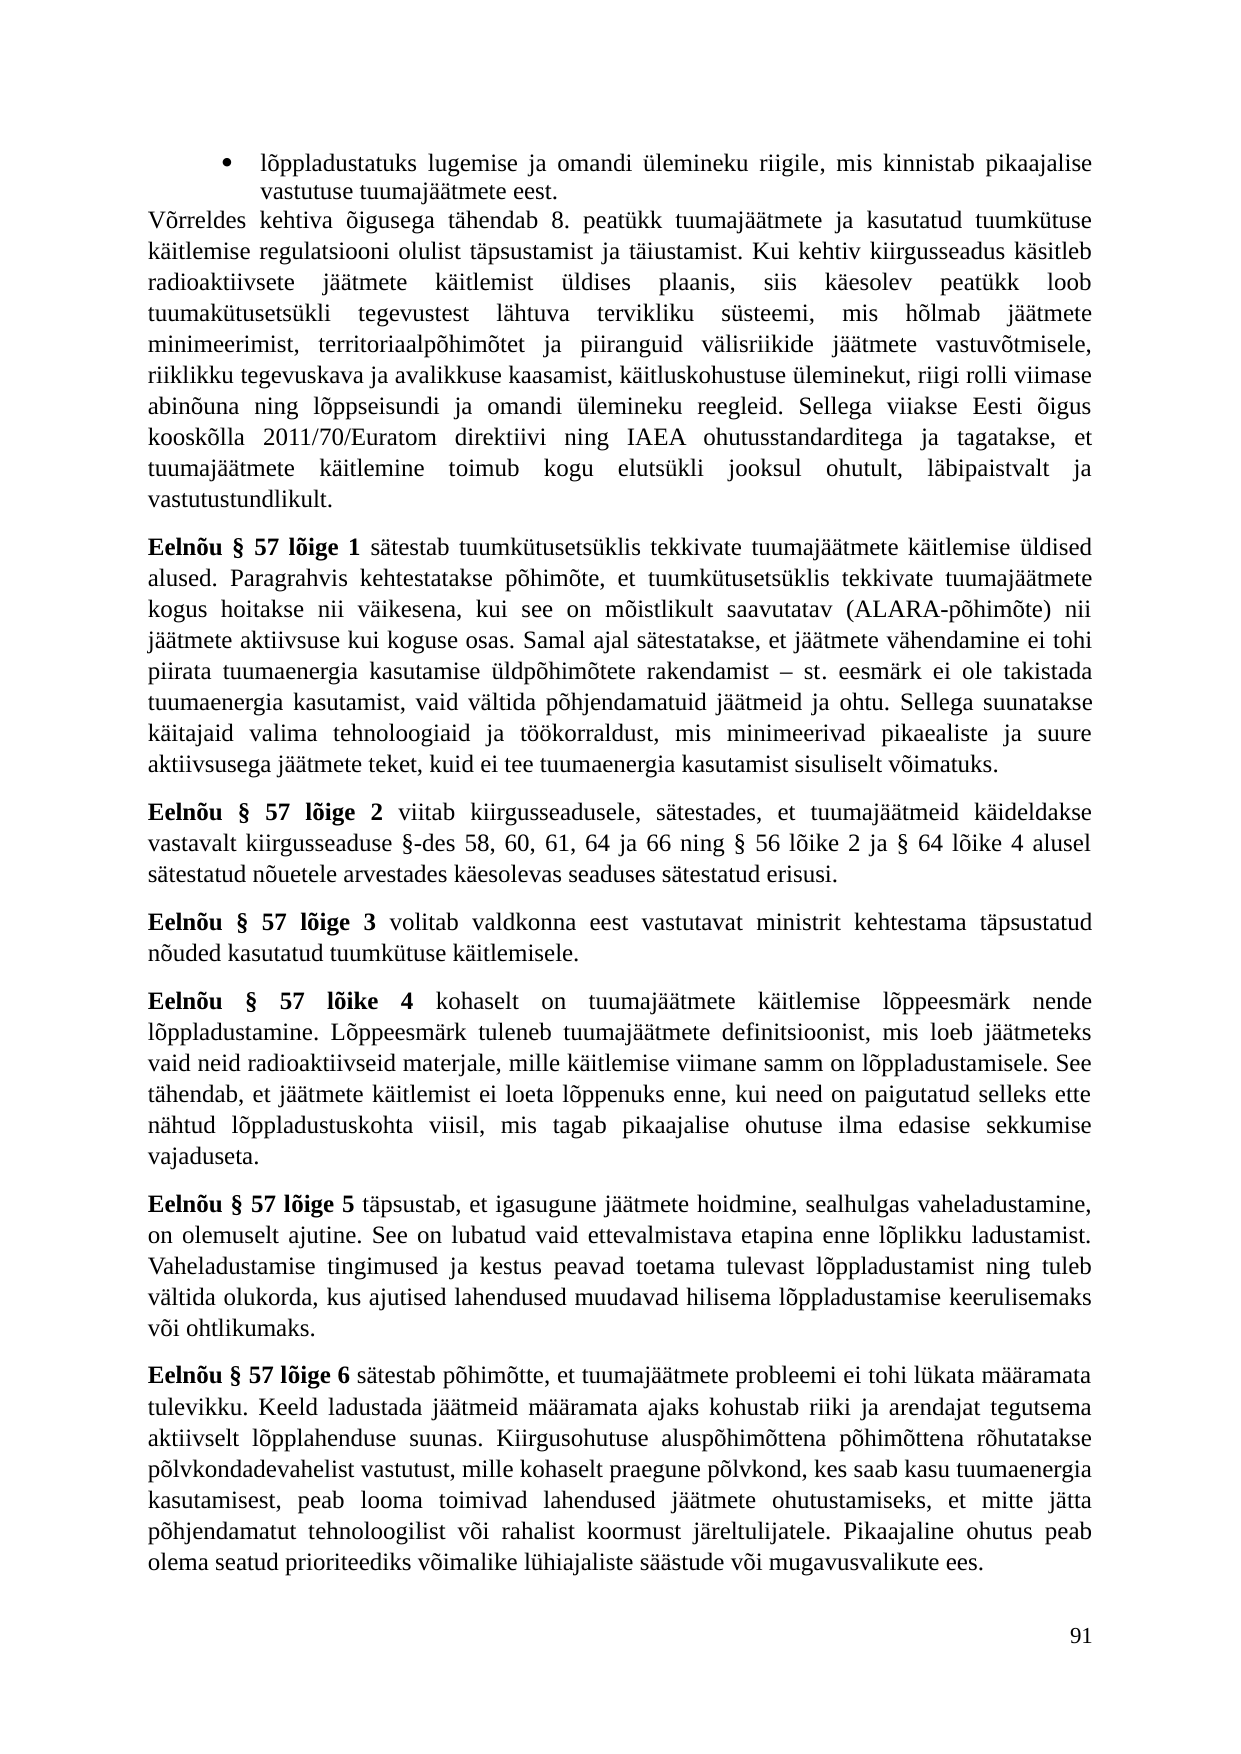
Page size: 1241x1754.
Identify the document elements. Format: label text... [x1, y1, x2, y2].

text Võrreldes kehtiva õigusega tähendab 8. peatükk tuumajäätmete ja kasutatud tuumkütuse käitlemise regulatsiooni olulist täpsustamist ja täiustamist. Kui kehtiv kiirgusseadus käsitleb radioaktiivsete jäätmete käitlemist üldises plaanis, siis käesolev peatükk loob tuumakütusetsükli tegevustest lähtuva tervikliku süsteemi, mis hõlmab jäätmete minimeerimist, territoriaalpõhimõtet ja piiranguid välisriikide jäätmete vastuvõtmisele, riiklikku tegevuskava ja avalikkuse kaasamist, käitluskohustuse üleminekut, riigi rolli viimase abinõuna ning lõppseisundi ja omandi ülemineku reegleid. Sellega viiakse Eesti õigus kooskõlla 2011/70/Euratom direktiivi ning IAEA ohutusstandarditega ja tagatakse, et tuumajäätmete käitlemine toimub kogu elutsükli jooksul ohutult, läbipaistvalt ja vastutustundlikult. [148, 205, 1093, 513]
text Eelnõu § 57 lõike 4 kohaselt on tuumajäätmete käitlemise lõppeesmärk nende lõppladustamine. Lõppeesmärk tuleneb tuumajäätmete definitsioonist, mis loeb jäätmeteks vaid neid radioaktiivseid materjale, mille käitlemise viimane samm on lõppladustamisele. See tähendab, et jäätmete käitlemist ei loeta lõppenuks enne, kui need on paigutatud selleks ette nähtud lõppladustuskohta viisil, mis tagab pikaajalise ohutuse ilma edasise sekkumise vajaduseta. [148, 986, 1093, 1170]
text Eelnõu § 57 lõige 6 sätestab põhimõtte, et tuumajäätmete probleemi ei tohi lükata määramata tulevikku. Keeld ladustada jäätmeid määramata ajaks kohustab riiki ja arendajat tegutsema aktiivselt lõpplahenduse suunas. Kiirgusohutuse aluspõhimõttena põhimõttena rõhutatakse põlvkondadevahelist vastutust, mille kohaselt praegune põlvkond, kes saab kasu tuumaenergia kasutamisest, peab looma toimivad lahendused jäätmete ohutustamiseks, et mitte jätta põhjendamatut tehnoloogilist või rahalist koormust järeltulijatele. Pikaajaline ohutus peab olema seatud prioriteediks võimalike lühiajaliste säästude või mugavusvalikute ees. [148, 1361, 1093, 1576]
text Eelnõu § 57 lõige 2 viitab kiirgusseadusele, sätestades, et tuumajäätmeid käideldakse vastavalt kiirgusseaduse §-des 58, 60, 61, 64 ja 66 ning § 56 lõike 2 ja § 64 lõike 4 alusel sätestatud nõuetele arvestades käesolevas seaduses sätestatud erisusi. [148, 797, 1093, 888]
list lõppladustatuks lugemise ja omandi ülemineku riigile, mis kinnistab pikaajalise vastutuse tuumajäätmete eest. [223, 148, 1093, 205]
text Eelnõu § 57 lõige 1 sätestab tuumkütusetsüklis tekkivate tuumajäätmete käitlemise üldised alused. Paragrahvis kehtestatakse põhimõte, et tuumkütusetsüklis tekkivate tuumajäätmete kogus hoitakse nii väikesena, kui see on mõistlikult saavutatav (ALARA-põhimõte) nii jäätmete aktiivsuse kui koguse osas. Samal ajal sätestatakse, et jäätmete vähendamine ei tohi piirata tuumaenergia kasutamise üldpõhimõtete rakendamist – st. eesmärk ei ole takistada tuumaenergia kasutamist, vaid vältida põhjendamatuid jäätmeid ja ohtu. Sellega suunatakse käitajaid valima tehnoloogiaid ja töökorraldust, mis minimeerivad pikaealiste ja suure aktiivsusega jäätmete teket, kuid ei tee tuumaenergia kasutamist sisuliselt võimatuks. [148, 532, 1093, 778]
text Eelnõu § 57 lõige 5 täpsustab, et igasugune jäätmete hoidmine, sealhulgas vaheladustamine, on olemuselt ajutine. See on lubatud vaid ettevalmistava etapina enne lõplikku ladustamist. Vaheladustamise tingimused ja kestus peavad toetama tulevast lõppladustamist ning tuleb vältida olukorda, kus ajutised lahendused muudavad hilisema lõppladustamise keerulisemaks või ohtlikumaks. [148, 1189, 1093, 1342]
text Eelnõu § 57 lõige 3 volitab valdkonna eest vastutavat ministrit kehtestama täpsustatud nõuded kasutatud tuumkütuse käitlemisele. [148, 907, 1093, 967]
